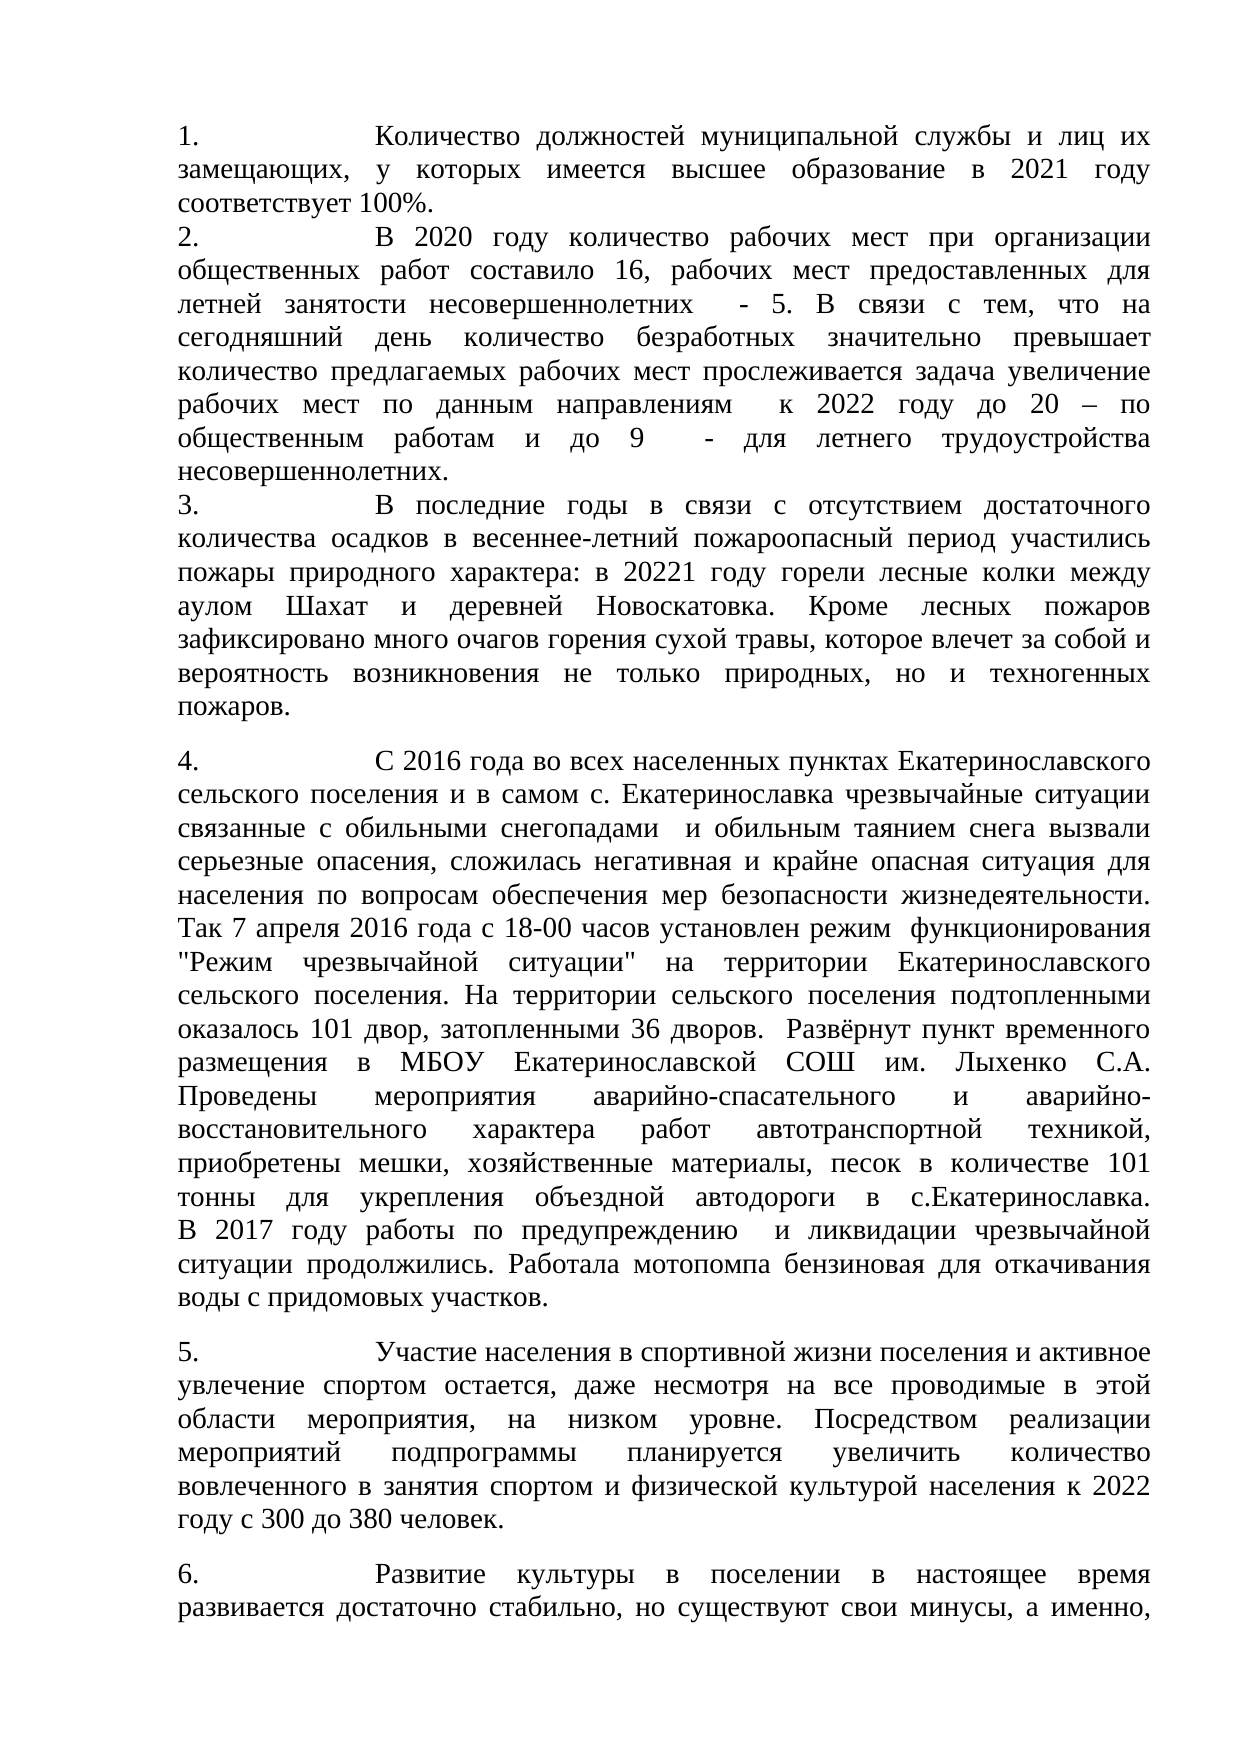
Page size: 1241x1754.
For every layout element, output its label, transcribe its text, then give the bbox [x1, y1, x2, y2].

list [177, 1556, 1152, 1623]
list В 2020 году количество рабочих мест при организации общественных работ составило 16, рабочих мест предоставленных для летней занятости несовершеннолетних - 5. В связи с тем, что на сегодняшний день количество безработных значительно превышает количество предлагаемых рабочих мест прослеживается задача увеличение рабочих мест по данным направлениям к 2022 году до 20 – по общественным работам и до 9 - для летнего трудоустройства несовершеннолетних. [177, 219, 1152, 487]
list В последние годы в связи с отсутствием достаточного количества осадков в весеннее-летний пожароопасный период участились пожары природного характера: в 20221 году горели лесные колки между аулом Шахат и деревней Новоскатовка. Кроме лесных пожаров зафиксировано много очагов горения сухой травы, которое влечет за собой и вероятность возникновения не только природных, но и техногенных пожаров. [177, 487, 1152, 722]
list Количество должностей муниципальной службы и лиц их замещающих, у которых имеется высшее образование в 2021 году соответствует 100%. [177, 118, 1152, 219]
list С 2016 года во всех населенных пунктах Екатеринославского сельского поселения и в самом с. Екатеринославка чрезвычайные ситуации связанные с обильными снегопадами и обильным таянием снега вызвали серьезные опасения, сложилась негативная и крайне опасная ситуация для населения по вопросам обеспечения мер безопасности жизнедеятельности. Так 7 апреля 2016 года с 18-00 часов установлен режим функционирования "Режим чрезвычайной ситуации" на территории Екатеринославского сельского поселения. На территории сельского поселения подтопленными оказалось 101 двор, затопленными 36 дворов. Развёрнут пункт временного размещения в МБОУ Екатеринославской СОШ им. Лыхенко С.А. Проведены мероприятия аварийно-спасательного и аварийно-восстановительного характера работ автотранспортной техникой, приобретены мешки, хозяйственные материалы, песок в количестве 101 тонны для укрепления объездной автодороги в с.Екатеринославка. В 2017 году работы по предупреждению и ликвидации чрезвычайной ситуации продолжились. Работала мотопомпа бензиновая для откачивания воды с придомовых участков. [177, 743, 1152, 1313]
list Участие населения в спортивной жизни поселения и активное увлечение спортом остается, даже несмотря на все проводимые в этой области мероприятия, на низком уровне. Посредством реализации мероприятий подпрограммы планируется увеличить количество вовлеченного в занятия спортом и физической культурой населения к 2022 году с 300 до 380 человек. [177, 1334, 1152, 1535]
